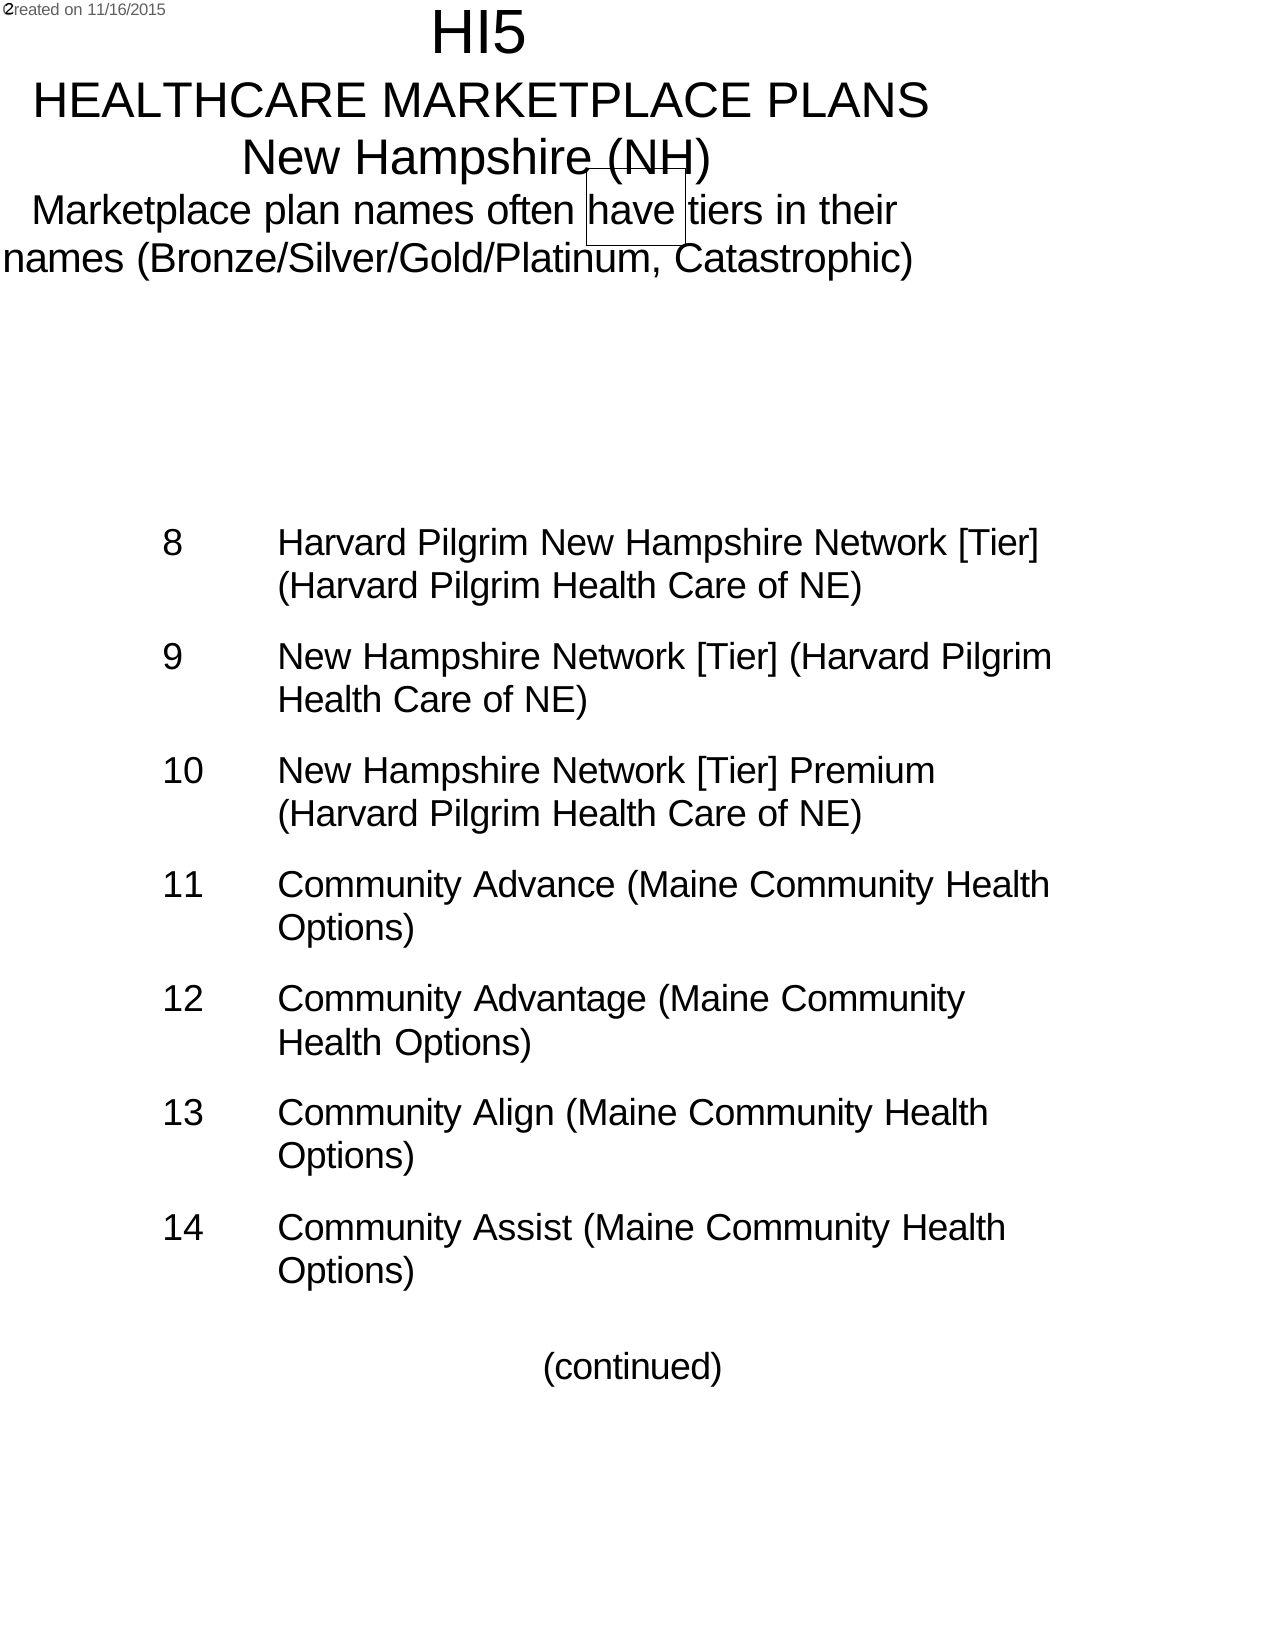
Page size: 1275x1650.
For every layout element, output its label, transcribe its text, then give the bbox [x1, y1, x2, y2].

list Community Assist (Maine Community Health Options) [162, 1205, 1012, 1291]
list Harvard Pilgrim New Hampshire Network [Tier] (Harvard Pilgrim Health Care of NE) [162, 520, 1042, 607]
list New Hampshire Network [Tier] Premium (Harvard Pilgrim Health Care of NE) [162, 748, 940, 835]
text (continued) [273, 1344, 992, 1387]
list Community Align (Maine Community Health Options) [162, 1091, 995, 1177]
list Community Advantage (Maine Community Health Options) [162, 977, 966, 1063]
list New Hampshire Network [Tier] (Harvard Pilgrim Health Care of NE) [162, 634, 1058, 721]
list Community Advance (Maine Community Health Options) [162, 862, 1057, 949]
